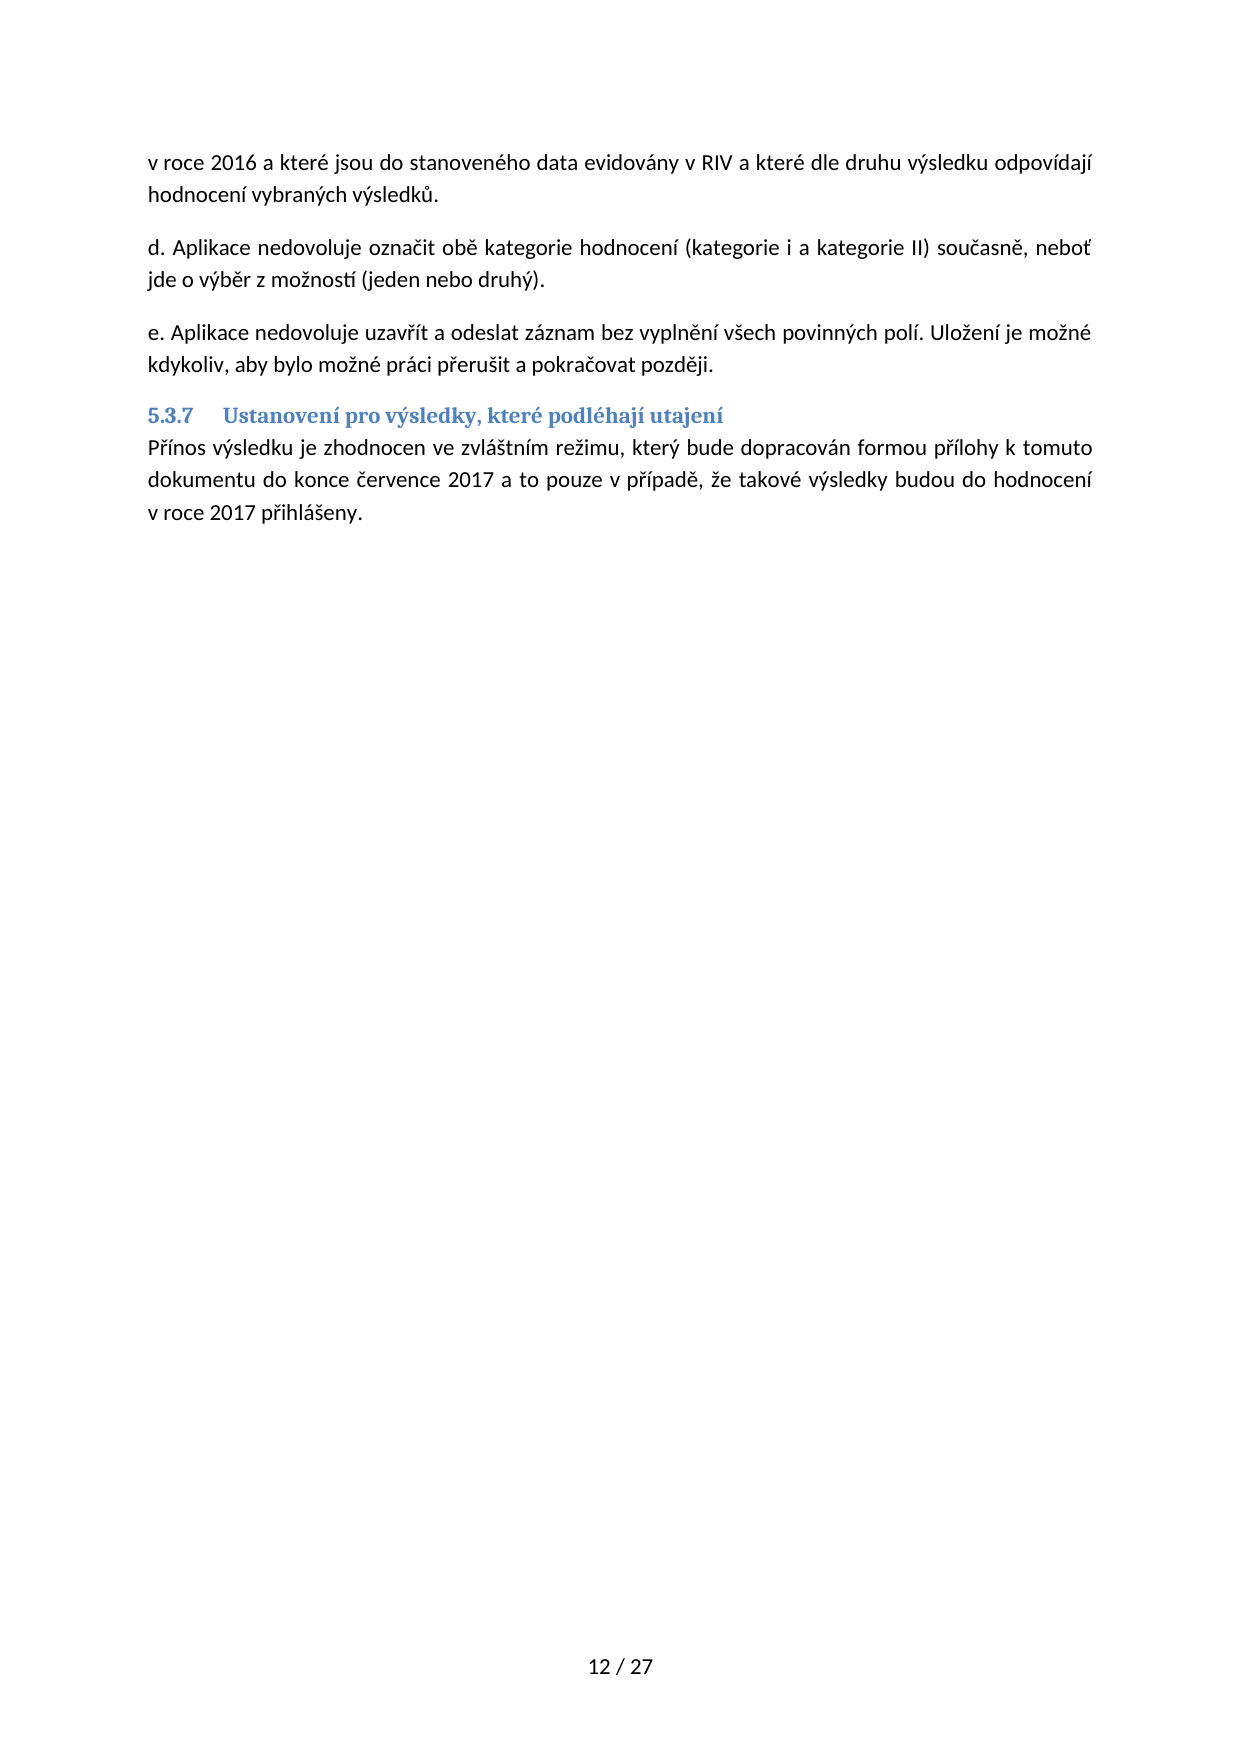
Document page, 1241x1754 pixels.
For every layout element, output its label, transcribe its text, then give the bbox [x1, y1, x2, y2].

subtitle Ustanovení pro výsledky, které podléhají utajení [148, 403, 1093, 429]
text e. Aplikace nedovoluje uzavřít a odeslat záznam bez vyplnění všech povinných polí. Uložení je možné kdykoliv, aby bylo možné práci přerušit a pokračovat později. [148, 318, 1093, 378]
text d. Aplikace nedovoluje označit obě kategorie hodnocení (kategorie i a kategorie II) současně, neboť jde o výběr z možností (jeden nebo druhý). [148, 233, 1093, 293]
text Přínos výsledku je zhodnocen ve zvláštním režimu, který bude dopracován formou přílohy k tomuto dokumentu do konce července 2017 a to pouze v případě, že takové výsledky budou do hodnocení v roce 2017 přihlášeny. [148, 433, 1093, 526]
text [148, 148, 1093, 208]
